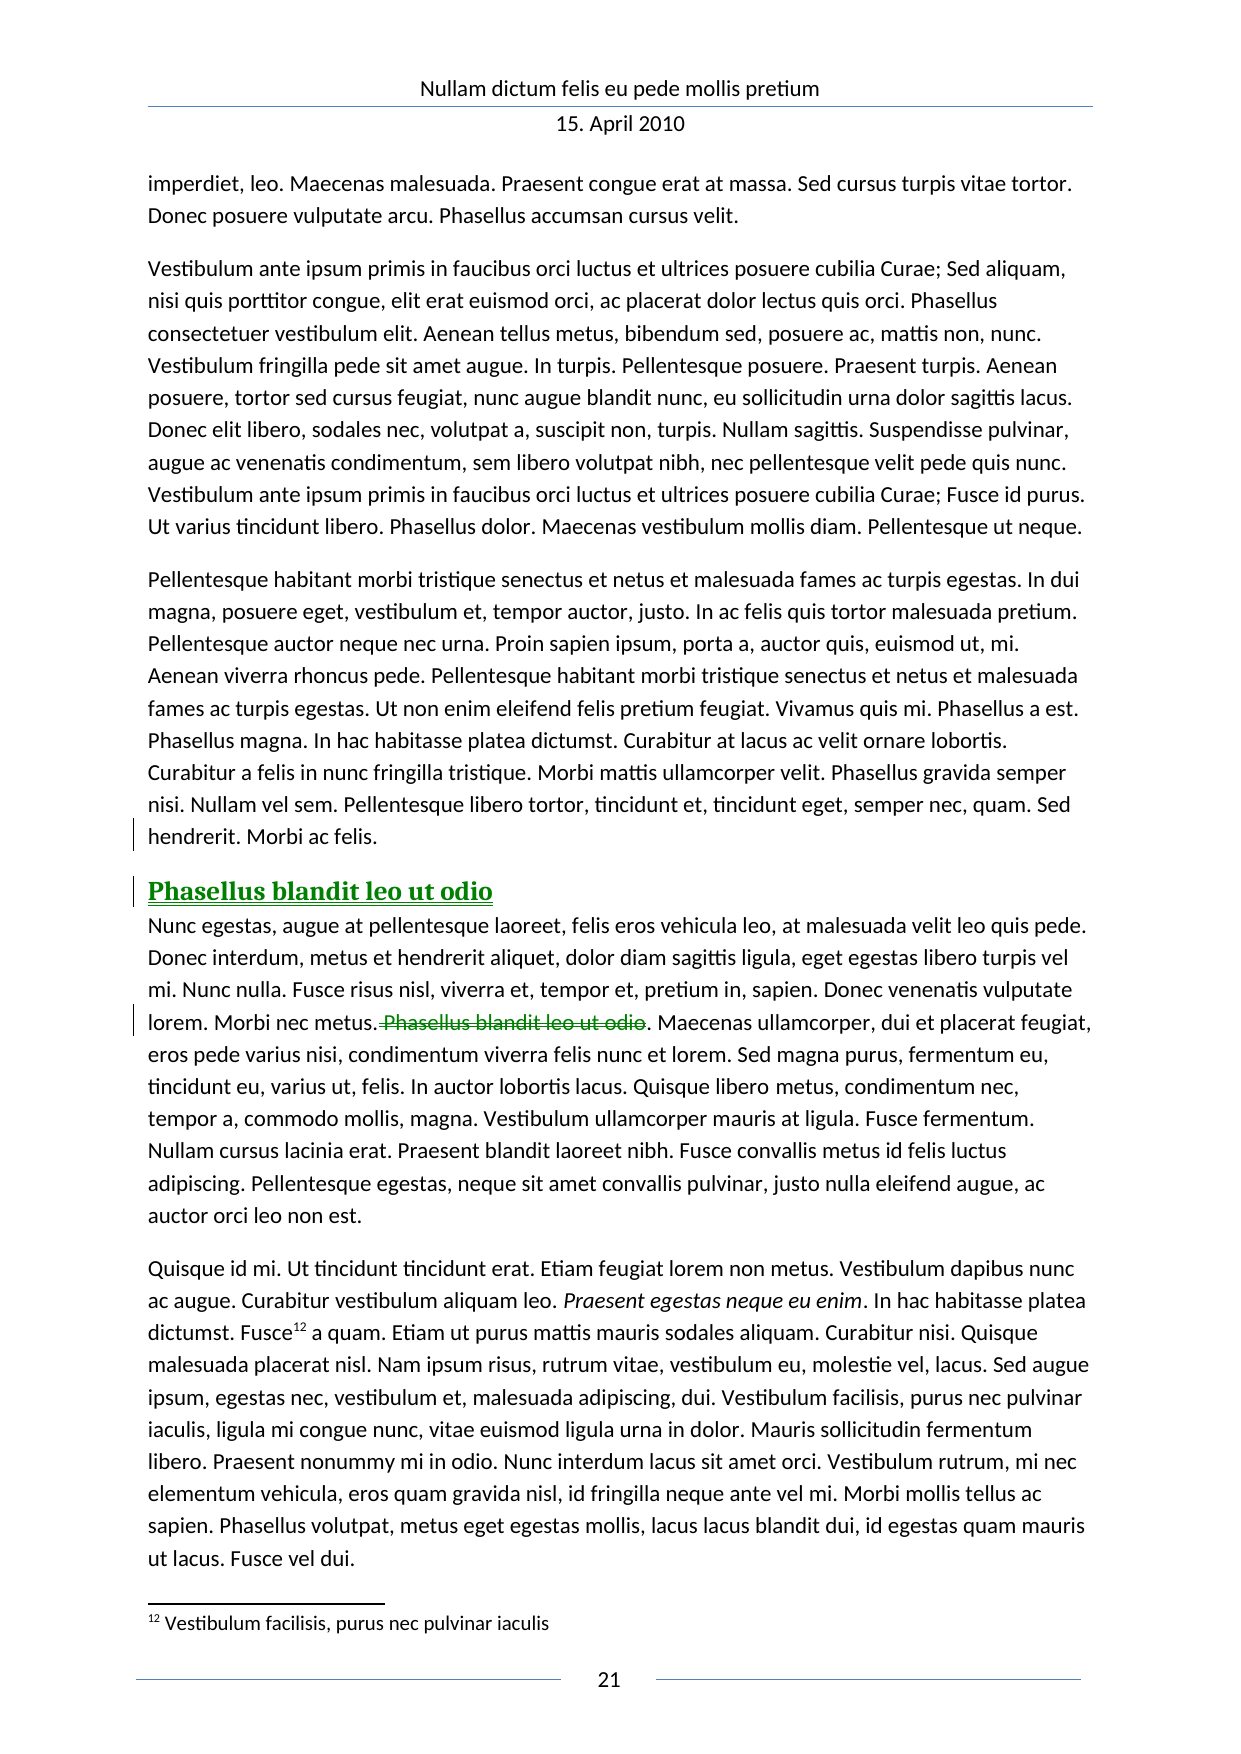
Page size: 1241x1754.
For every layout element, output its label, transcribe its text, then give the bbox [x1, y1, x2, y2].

text Vestibulum ante ipsum primis in faucibus orci luctus et ultrices posuere cubilia Curae; Sed aliquam, nisi quis porttitor congue, elit erat euismod orci, ac placerat dolor lectus quis orci. Phasellus consectetuer vestibulum elit. Aenean tellus metus, bibendum sed, posuere ac, mattis non, nunc. Vestibulum fringilla pede sit amet augue. In turpis. Pellentesque posuere. Praesent turpis. Aenean posuere, tortor sed cursus feugiat, nunc augue blandit nunc, eu sollicitudin urna dolor sagittis lacus. Donec elit libero, sodales nec, volutpat a, suscipit non, turpis. Nullam sagittis. Suspendisse pulvinar, augue ac venenatis condimentum, sem libero volutpat nibh, nec pellentesque velit pede quis nunc. Vestibulum ante ipsum primis in faucibus orci luctus et ultrices posuere cubilia Curae; Fusce id purus. Ut varius tincidunt libero. Phasellus dolor. Maecenas vestibulum mollis diam. Pellentesque ut neque. [148, 254, 1093, 540]
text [148, 169, 1093, 229]
text Quisque id mi. Ut tincidunt tincidunt erat. Etiam feugiat lorem non metus. Vestibulum dapibus nunc ac augue. Curabitur vestibulum aliquam leo. Praesent egestas neque eu enim. In hac habitasse platea dictumst. Fusce a quam. Etiam ut purus mattis mauris sodales aliquam. Curabitur nisi. Quisque malesuada placerat nisl. Nam ipsum risus, rutrum vitae, vestibulum eu, molestie vel, lacus. Sed augue ipsum, egestas nec, vestibulum et, malesuada adipiscing, dui. Vestibulum facilisis, purus nec pulvinar iaculis, ligula mi congue nunc, vitae euismod ligula urna in dolor. Mauris sollicitudin fermentum libero. Praesent nonummy mi in odio. Nunc interdum lacus sit amet orci. Vestibulum rutrum, mi nec elementum vehicula, eros quam gravida nisl, id fringilla neque ante vel mi. Morbi mollis tellus ac sapien. Phasellus volutpat, metus eget egestas mollis, lacus lacus blandit dui, id egestas quam mauris ut lacus. Fusce vel dui. [148, 1254, 1093, 1572]
text Pellentesque habitant morbi tristique senectus et netus et malesuada fames ac turpis egestas. In dui magna, posuere eget, vestibulum et, tempor auctor, justo. In ac felis quis tortor malesuada pretium. Pellentesque auctor neque nec urna. Proin sapien ipsum, porta a, auctor quis, euismod ut, mi. Aenean viverra rhoncus pede. Pellentesque habitant morbi tristique senectus et netus et malesuada fames ac turpis egestas. Ut non enim eleifend felis pretium feugiat. Vivamus quis mi. Phasellus a est. Phasellus magna. In hac habitasse platea dictumst. Curabitur at lacus ac velit ornare lobortis. Curabitur a felis in nunc fringilla tristique. Morbi mattis ullamcorper velit. Phasellus gravida semper nisi. Nullam vel sem. Pellentesque libero tortor, tincidunt et, tincidunt eget, semper nec, quam. Sed hendrerit. Morbi ac felis. [148, 565, 1093, 851]
text Nunc egestas, augue at pellentesque laoreet, felis eros vehicula leo, at malesuada velit leo quis pede. Donec interdum, metus et hendrerit aliquet, dolor diam sagittis ligula, eget egestas libero turpis vel mi. Nunc nulla. Fusce risus nisl, viverra et, tempor et, pretium in, sapien. Donec venenatis vulputate lorem. Morbi nec metus.. Maecenas ullamcorper, dui et placerat feugiat, eros pede varius nisi, condimentum viverra felis nunc et lorem. Sed magna purus, fermentum eu, tincidunt eu, varius ut, felis. In auctor lobortis lacus. Quisque libero metus, condimentum nec, tempor a, commodo mollis, magna. Vestibulum ullamcorper mauris at ligula. Fusce fermentum. Nullam cursus lacinia erat. Praesent blandit laoreet nibh. Fusce convallis metus id felis luctus adipiscing. Pellentesque egestas, neque sit amet convallis pulvinar, justo nulla eleifend augue, ac auctor orci leo non est. [148, 911, 1093, 1229]
